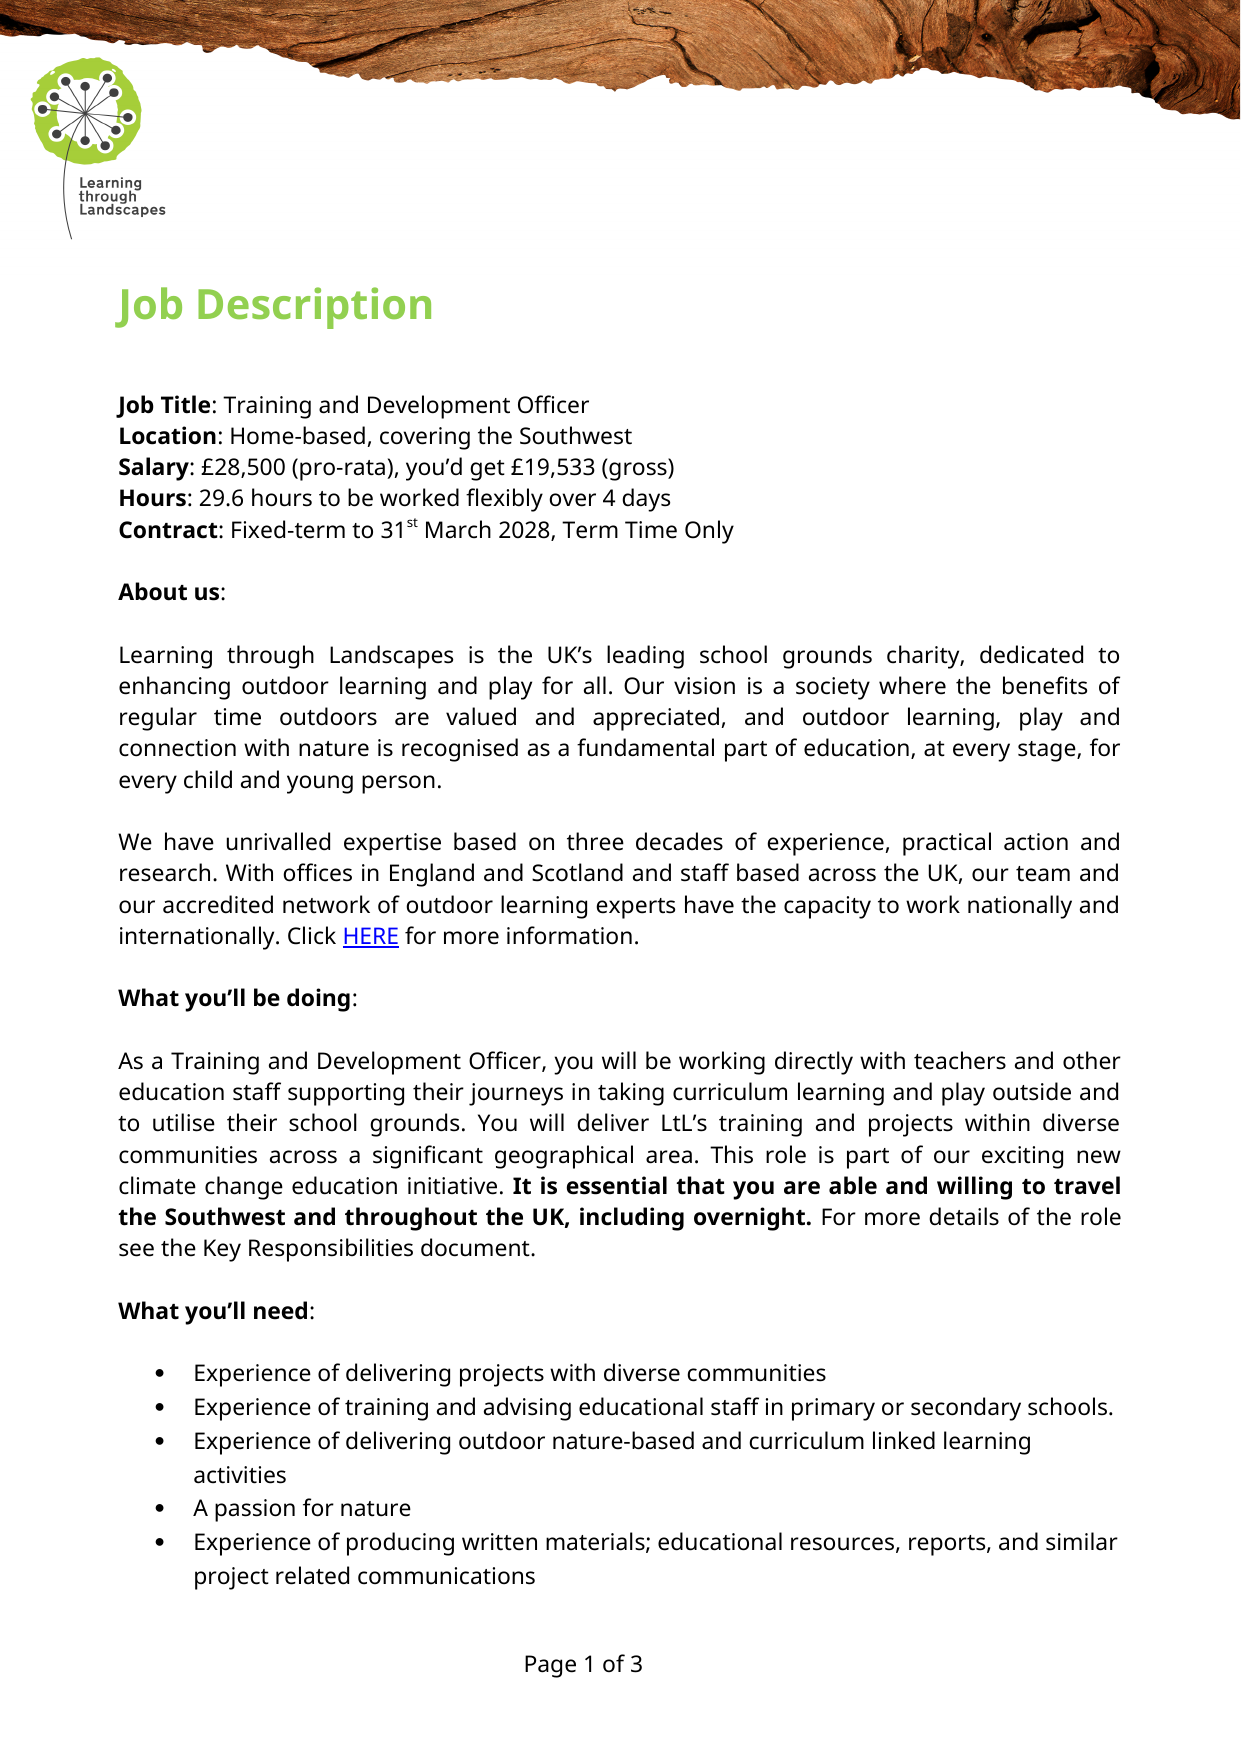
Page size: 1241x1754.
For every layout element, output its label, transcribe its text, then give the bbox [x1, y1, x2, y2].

text Contract: Fixed-term to 31st March 2028, Term Time Only [118, 513, 1122, 545]
text Hours: 29.6 hours to be worked flexibly over 4 days [118, 482, 1122, 513]
list Experience of delivering projects with diverse communities [156, 1357, 1122, 1388]
text Job Description [118, 118, 1122, 332]
text Location: Home-based, covering the Southwest [118, 420, 1122, 451]
text About us: [118, 576, 1122, 607]
list Experience of training and advising educational staff in primary or secondary schools. [156, 1391, 1122, 1422]
list Experience of producing written materials; educational resources, reports, and similar project related communications [156, 1526, 1122, 1591]
list A passion for nature [156, 1492, 1122, 1523]
text Salary: £28,500 (pro-rata), you’d get £19,533 (gross) [118, 451, 1122, 482]
text What you’ll need: [118, 1295, 1122, 1326]
text As a Training and Development Officer, you will be working directly with teachers and other education staff supporting their journeys in taking curriculum learning and play outside and to utilise their school grounds. You will deliver LtL’s training and projects within diverse communities across a significant geographical area. This role is part of our exciting new climate change education initiative. It is essential that you are able and willing to travel the Southwest and throughout the UK, including overnight. For more details of the role see the Key Responsibilities document. [118, 1045, 1122, 1263]
text We have unrivalled expertise based on three decades of experience, practical action and research. With offices in England and Scotland and staff based across the UK, our team and our accredited network of outdoor learning experts have the capacity to work nationally and internationally. Click HERE for more information. [118, 826, 1122, 951]
list Experience of delivering outdoor nature-based and curriculum linked learning activities [156, 1425, 1122, 1490]
text What you’ll be doing: [118, 982, 1122, 1013]
text Job Title: Training and Development Officer [118, 388, 1122, 420]
picture [0, 0, 1241, 275]
text Learning through Landscapes is the UK’s leading school grounds charity, dedicated to enhancing outdoor learning and play for all. Our vision is a society where the benefits of regular time outdoors are valued and appreciated, and outdoor learning, play and connection with nature is recognised as a fundamental part of education, at every stage, for every child and young person. [118, 638, 1122, 795]
